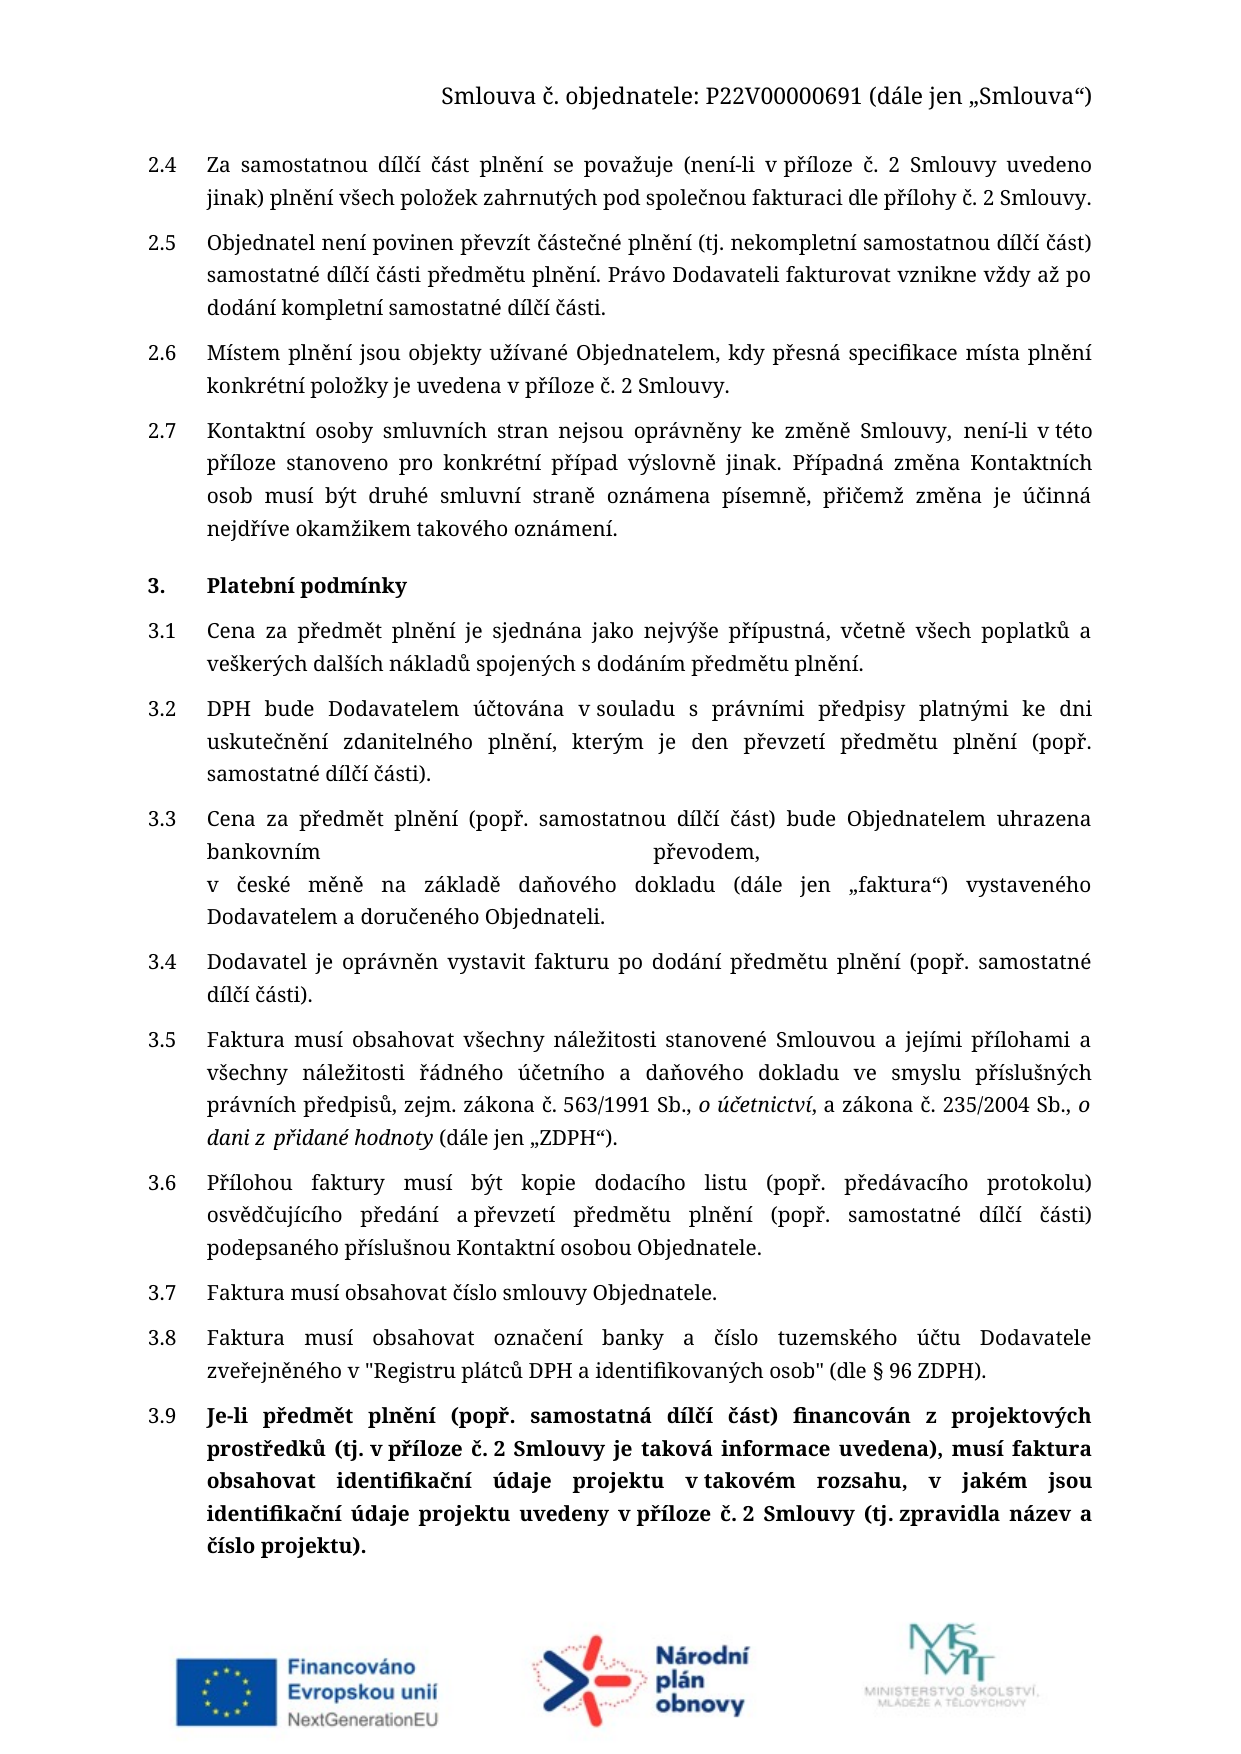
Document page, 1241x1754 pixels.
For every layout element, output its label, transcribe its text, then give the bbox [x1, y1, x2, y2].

list Objednatel není povinen převzít částečné plnění (tj. nekompletní samostatnou dílčí část) samostatné dílčí části předmětu plnění. Právo Dodavateli fakturovat vznikne vždy až po dodání kompletní samostatné dílčí části. [148, 228, 1093, 322]
list Kontaktní osoby smluvních stran nejsou oprávněny ke změně Smlouvy, není-li v této příloze stanoveno pro konkrétní případ výslovně jinak. Případná změna Kontaktních osob musí být druhé smluvní straně oznámena písemně, přičemž změna je účinná nejdříve okamžikem takového oznámení. [148, 416, 1093, 542]
list Cena za předmět plnění je sjednána jako nejvýše přípustná, včetně všech poplatků a veškerých dalších nákladů spojených s dodáním předmětu plnění. [148, 616, 1093, 677]
list Faktura musí obsahovat číslo smlouvy Objednatele. [148, 1278, 1093, 1307]
list Místem plnění jsou objekty užívané Objednatelem, kdy přesná specifikace místa plnění konkrétní položky je uvedena v příloze č. 2 Smlouvy. [148, 338, 1093, 399]
list Faktura musí obsahovat všechny náležitosti stanovené Smlouvou a jejími přílohami a všechny náležitosti řádného účetního a daňového dokladu ve smyslu příslušných právních předpisů, zejm. zákona č. 563/1991 Sb., o účetnictví, a zákona č. 235/2004 Sb., o dani z přidané hodnoty (dále jen „ZDPH“). [148, 1025, 1093, 1151]
list Cena za předmět plnění (popř. samostatnou dílčí část) bude Objednatelem uhrazena bankovním převodem, v české měně na základě daňového dokladu (dále jen „faktura“) vystaveného Dodavatelem a doručeného Objednateli. [148, 804, 1093, 931]
list DPH bude Dodavatelem účtována v souladu s právními předpisy platnými ke dni uskutečnění zdanitelného plnění, kterým je den převzetí předmětu plnění (popř. samostatné dílčí části). [148, 694, 1093, 788]
picture [147, 1577, 1093, 1754]
list Faktura musí obsahovat označení banky a číslo tuzemského účtu Dodavatele zveřejněného v "Registru plátců DPH a identifikovaných osob" (dle § 96 ZDPH). [148, 1323, 1093, 1384]
list Platební podmínky [148, 571, 1093, 600]
list Dodavatel je oprávněn vystavit fakturu po dodání předmětu plnění (popř. samostatné dílčí části). [148, 947, 1093, 1008]
list Je-li předmět plnění (popř. samostatná dílčí část) financován z projektových prostředků (tj. v příloze č. 2 Smlouvy je taková informace uvedena), musí faktura obsahovat identifikační údaje projektu v takovém rozsahu, v jakém jsou identifikační údaje projektu uvedeny v příloze č. 2 Smlouvy (tj. zpravidla název a číslo projektu). [148, 1401, 1093, 1560]
list Za samostatnou dílčí část plnění se považuje (není-li v příloze č. 2 Smlouvy uvedeno jinak) plnění všech položek zahrnutých pod společnou fakturaci dle přílohy č. 2 Smlouvy. [148, 150, 1093, 211]
list Přílohou faktury musí být kopie dodacího listu (popř. předávacího protokolu) osvědčujícího předání a převzetí předmětu plnění (popř. samostatné dílčí části) podepsaného příslušnou Kontaktní osobou Objednatele. [148, 1168, 1093, 1262]
